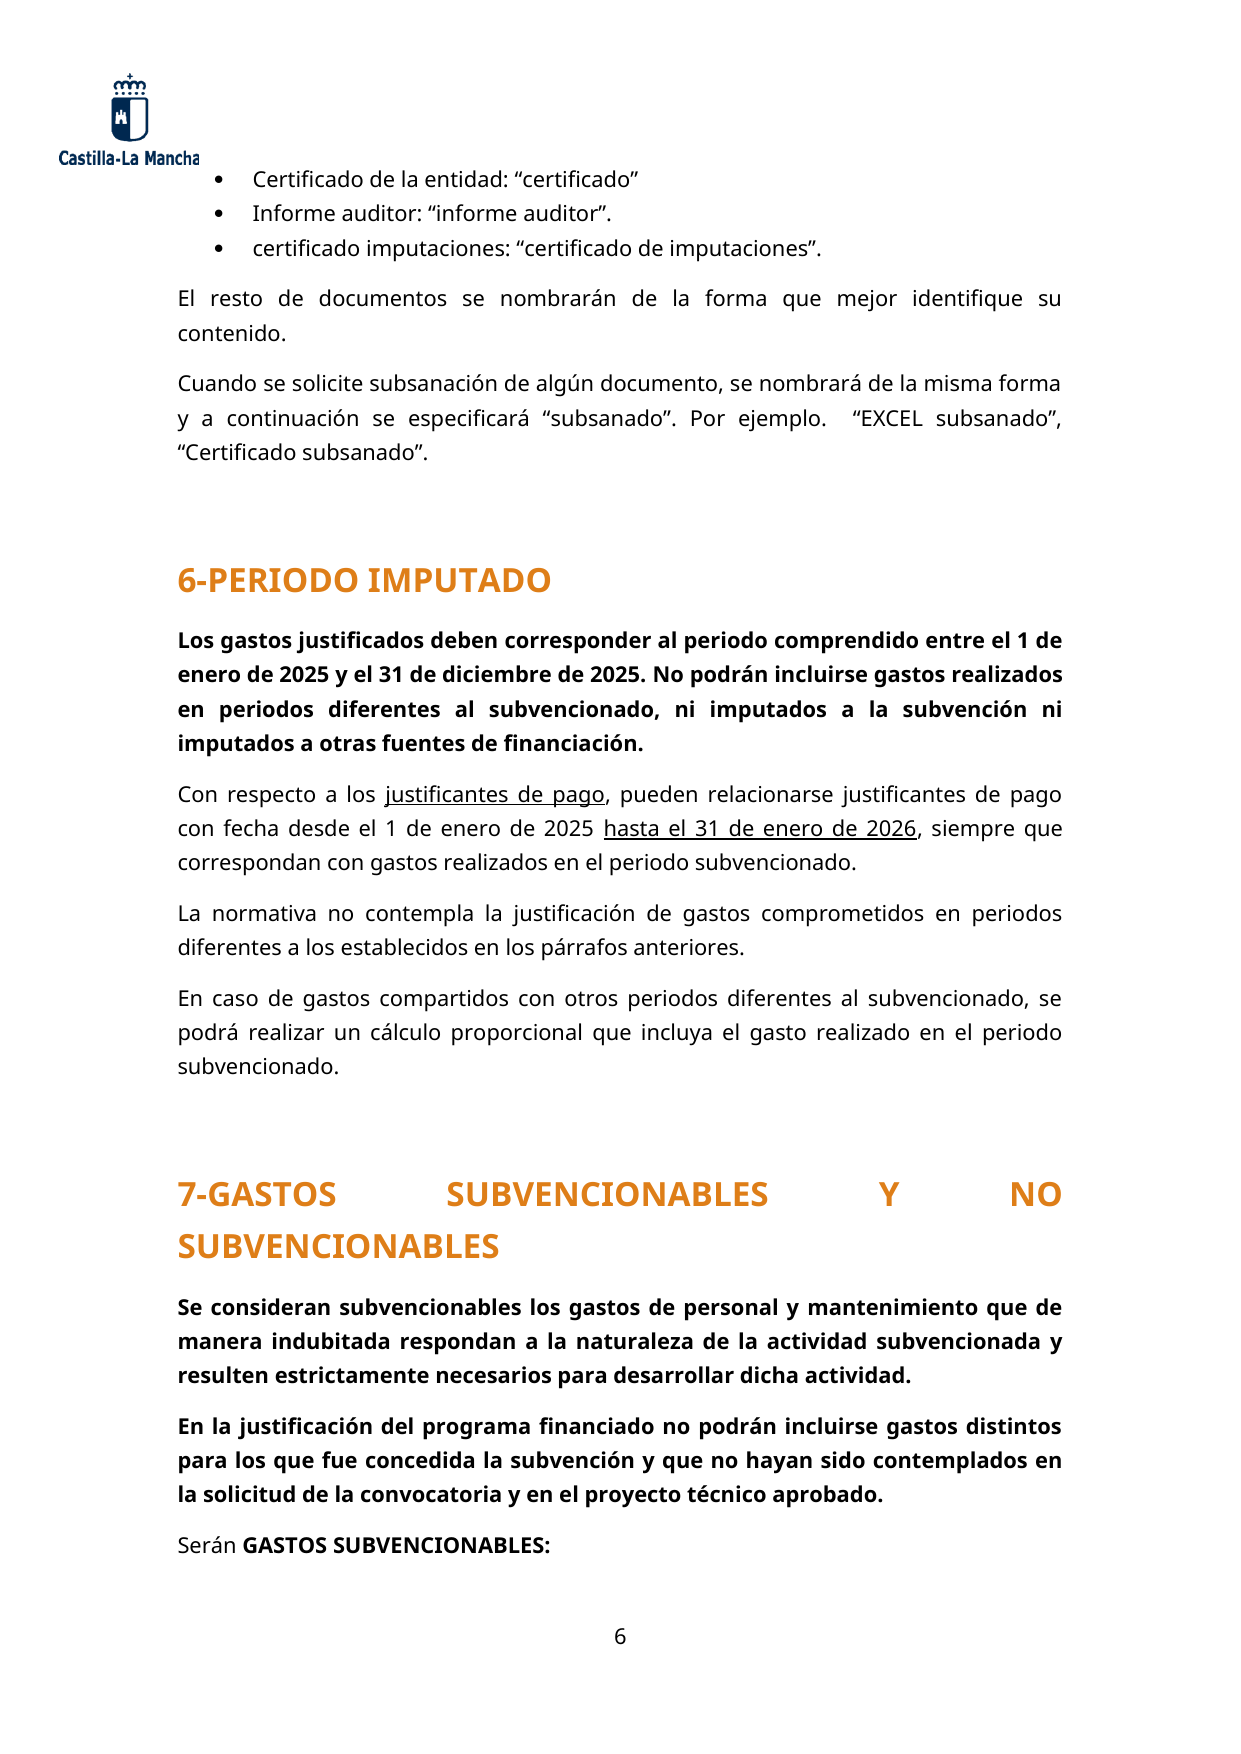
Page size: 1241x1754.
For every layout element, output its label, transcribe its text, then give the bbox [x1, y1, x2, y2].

picture [59, 73, 199, 165]
text En caso de gastos compartidos con otros periodos diferentes al subvencionado, se podrá realizar un cálculo proporcional que incluya el gasto realizado en el periodo subvencionado. [177, 983, 1063, 1081]
text Los gastos justificados deben corresponder al periodo comprendido entre el 1 de enero de 2025 y el 31 de diciembre de 2025. No podrán incluirse gastos realizados en periodos diferentes al subvencionado, ni imputados a la subvención ni imputados a otras fuentes de financiación. [177, 625, 1063, 758]
text Serán GASTOS SUBVENCIONABLES: [177, 1530, 1063, 1560]
text La normativa no contempla la justificación de gastos comprometidos en periodos diferentes a los establecidos en los párrafos anteriores. [177, 898, 1063, 962]
text Cuando se solicite subsanación de algún documento, se nombrará de la misma forma y a continuación se especificará “subsanado”. Por ejemplo. “EXCEL subsanado”, “Certificado subsanado”. [177, 368, 1063, 467]
text Con respecto a los justificantes de pago, pueden relacionarse justificantes de pago con fecha desde el 1 de enero de 2025 hasta el 31 de enero de 2026, siempre que correspondan con gastos realizados en el periodo subvencionado. [177, 779, 1063, 877]
text En la justificación del programa financiado no podrán incluirse gastos distintos para los que fue concedida la subvención y que no hayan sido contemplados en la solicitud de la convocatoria y en el proyecto técnico aprobado. [177, 1411, 1063, 1509]
text El resto de documentos se nombrarán de la forma que mejor identifique su contenido. [177, 283, 1063, 347]
text 7-GASTOS SUBVENCIONABLES Y NO SUBVENCIONABLES [177, 1171, 1063, 1268]
list Informe auditor: “informe auditor”. [215, 198, 1063, 228]
text 6-PERIODO IMPUTADO [177, 556, 1063, 602]
text Se consideran subvencionables los gastos de personal y mantenimiento que de manera indubitada respondan a la naturaleza de la actividad subvencionada y resulten estrictamente necesarios para desarrollar dicha actividad. [177, 1292, 1063, 1390]
list certificado imputaciones: “certificado de imputaciones”. [215, 233, 1063, 262]
list Certificado de la entidad: “certificado” [215, 164, 1063, 194]
